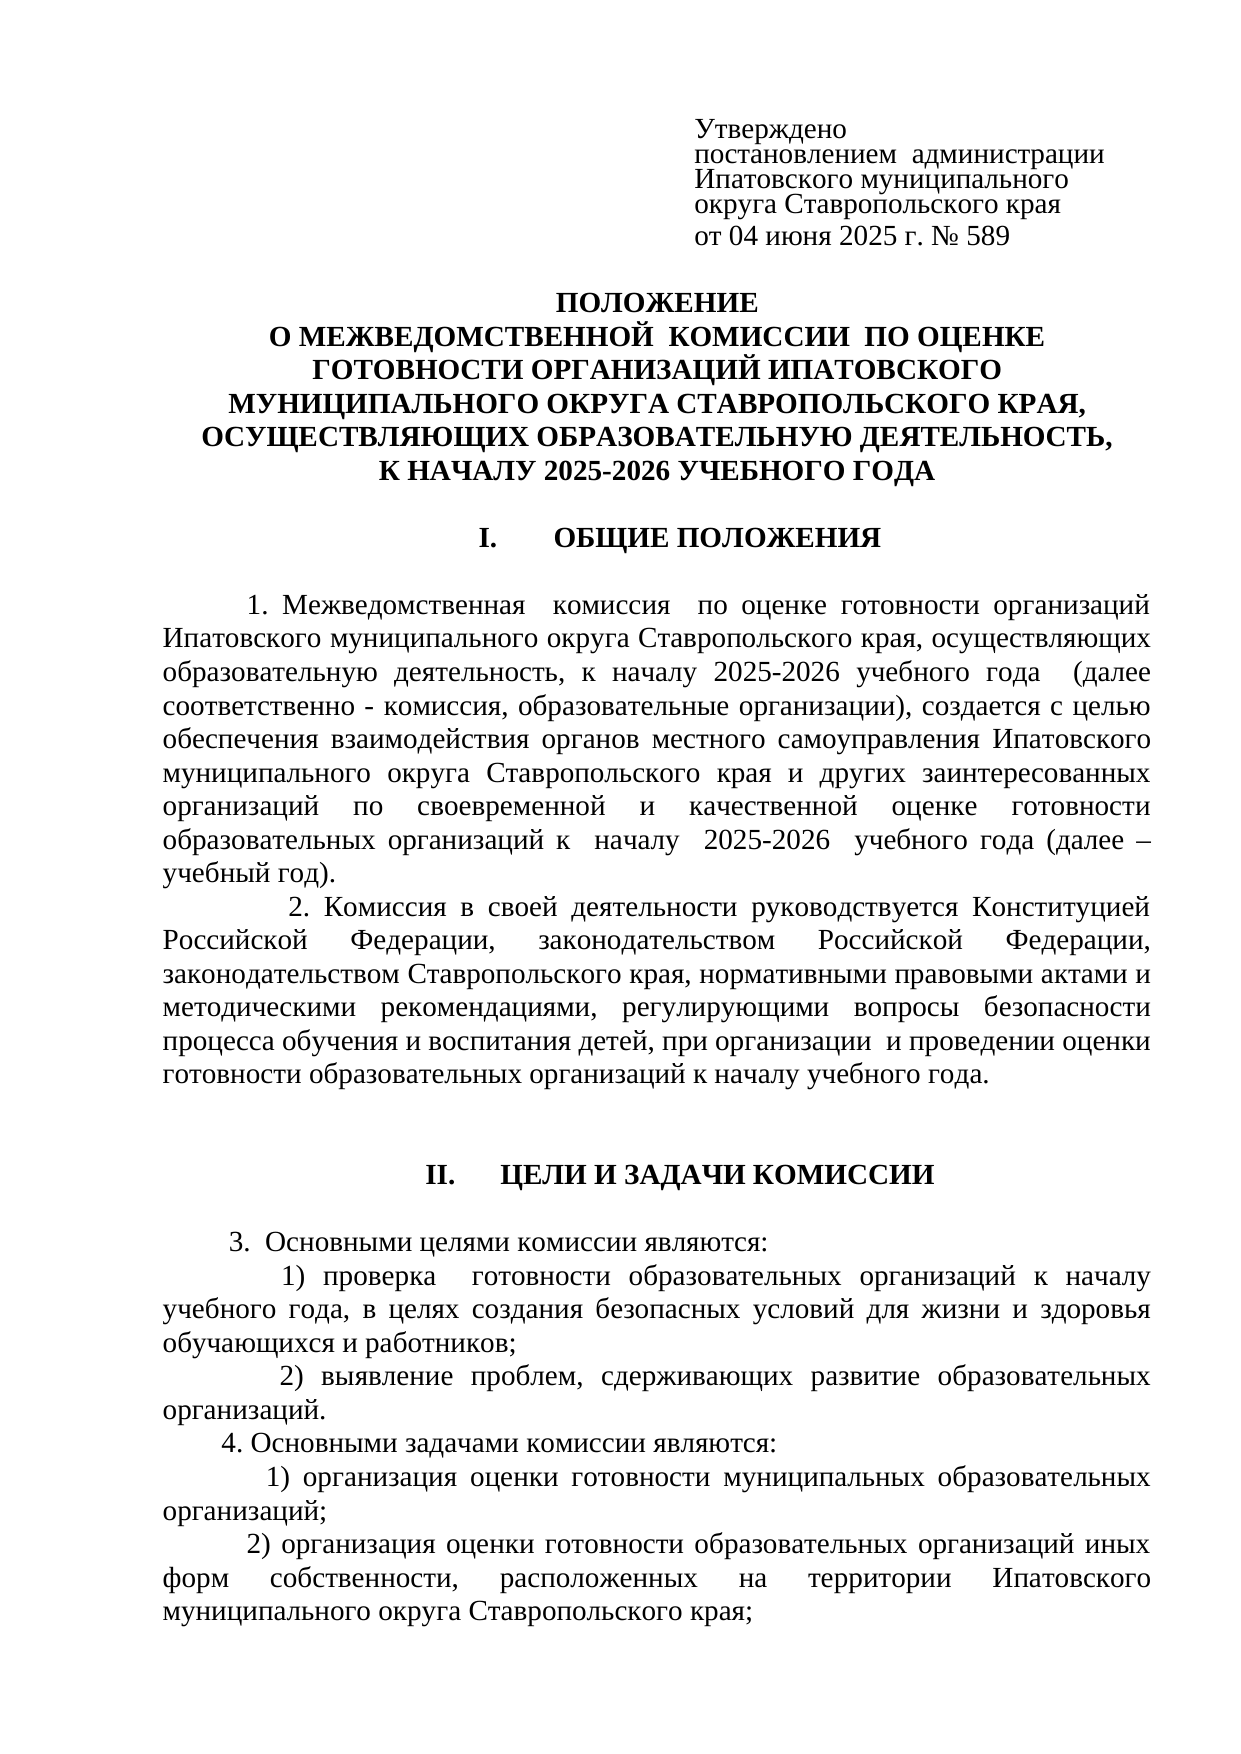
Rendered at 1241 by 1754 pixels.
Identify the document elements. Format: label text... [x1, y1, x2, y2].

text О МЕЖВЕДОМСТВЕННОЙ КОМИССИИ ПО ОЦЕНКЕ ГОТОВНОСТИ ОРГАНИЗАЦИЙ ИПАТОВСКОГО МУНИЦИПАЛЬНОГО ОКРУГА СТАВРОПОЛЬСКОГО КРАЯ, ОСУЩЕСТВЛЯЮЩИХ ОБРАЗОВАТЕЛЬНУЮ ДЕЯТЕЛЬНОСТЬ, [162, 319, 1152, 453]
text Ипатовского муниципального [694, 168, 1152, 193]
text от 04 июня 2025 г. № 589 [694, 218, 1152, 252]
text 4. Основными задачами комиссии являются: [162, 1426, 1152, 1459]
text округа Ставропольского края [694, 193, 1152, 218]
list ЦЕЛИ И ЗАДАЧИ КОМИССИИ [208, 1157, 1152, 1191]
text постановлением администрации [694, 143, 1152, 168]
text 2) выявление проблем, сдерживающих развитие образовательных организаций. [162, 1358, 1152, 1426]
text К НАЧАЛУ 2025-2026 УЧЕБНОГО ГОДА [162, 453, 1152, 486]
text 1) организация оценки готовности муниципальных образовательных организаций; [162, 1459, 1152, 1526]
text 2) организация оценки готовности образовательных организаций иных форм собственности, расположенных на территории Ипатовского муниципального округа Ставропольского края; [162, 1526, 1152, 1627]
text Утверждено [694, 118, 1152, 143]
text 1) проверка готовности образовательных организаций к началу учебного года, в целях создания безопасных условий для жизни и здоровья обучающихся и работников; [162, 1258, 1152, 1358]
list ОБЩИЕ ПОЛОЖЕНИЯ [208, 520, 1152, 553]
text 1. Межведомственная комиссия по оценке готовности организаций Ипатовского муниципального округа Ставропольского края, осуществляющих образовательную деятельность, к началу 2025-2026 учебного года (далее соответственно - комиссия, образовательные организации), создается с целью обеспечения взаимодействия органов местного самоуправления Ипатовского муниципального округа Ставропольского края и других заинтересованных организаций по своевременной и качественной оценке готовности образовательных организаций к началу 2025-2026 учебного года (далее – учебный год). [162, 587, 1152, 889]
text 2. Комиссия в своей деятельности руководствуется Конституцией Российской Федерации, законодательством Российской Федерации, законодательством Ставропольского края, нормативными правовыми актами и методическими рекомендациями, регулирующими вопросы безопасности процесса обучения и воспитания детей, при организации и проведении оценки готовности образовательных организаций к началу учебного года. [162, 889, 1152, 1090]
text ПОЛОЖЕНИЕ [162, 285, 1152, 319]
list 3. Основными целями комиссии являются: [162, 1224, 1152, 1258]
